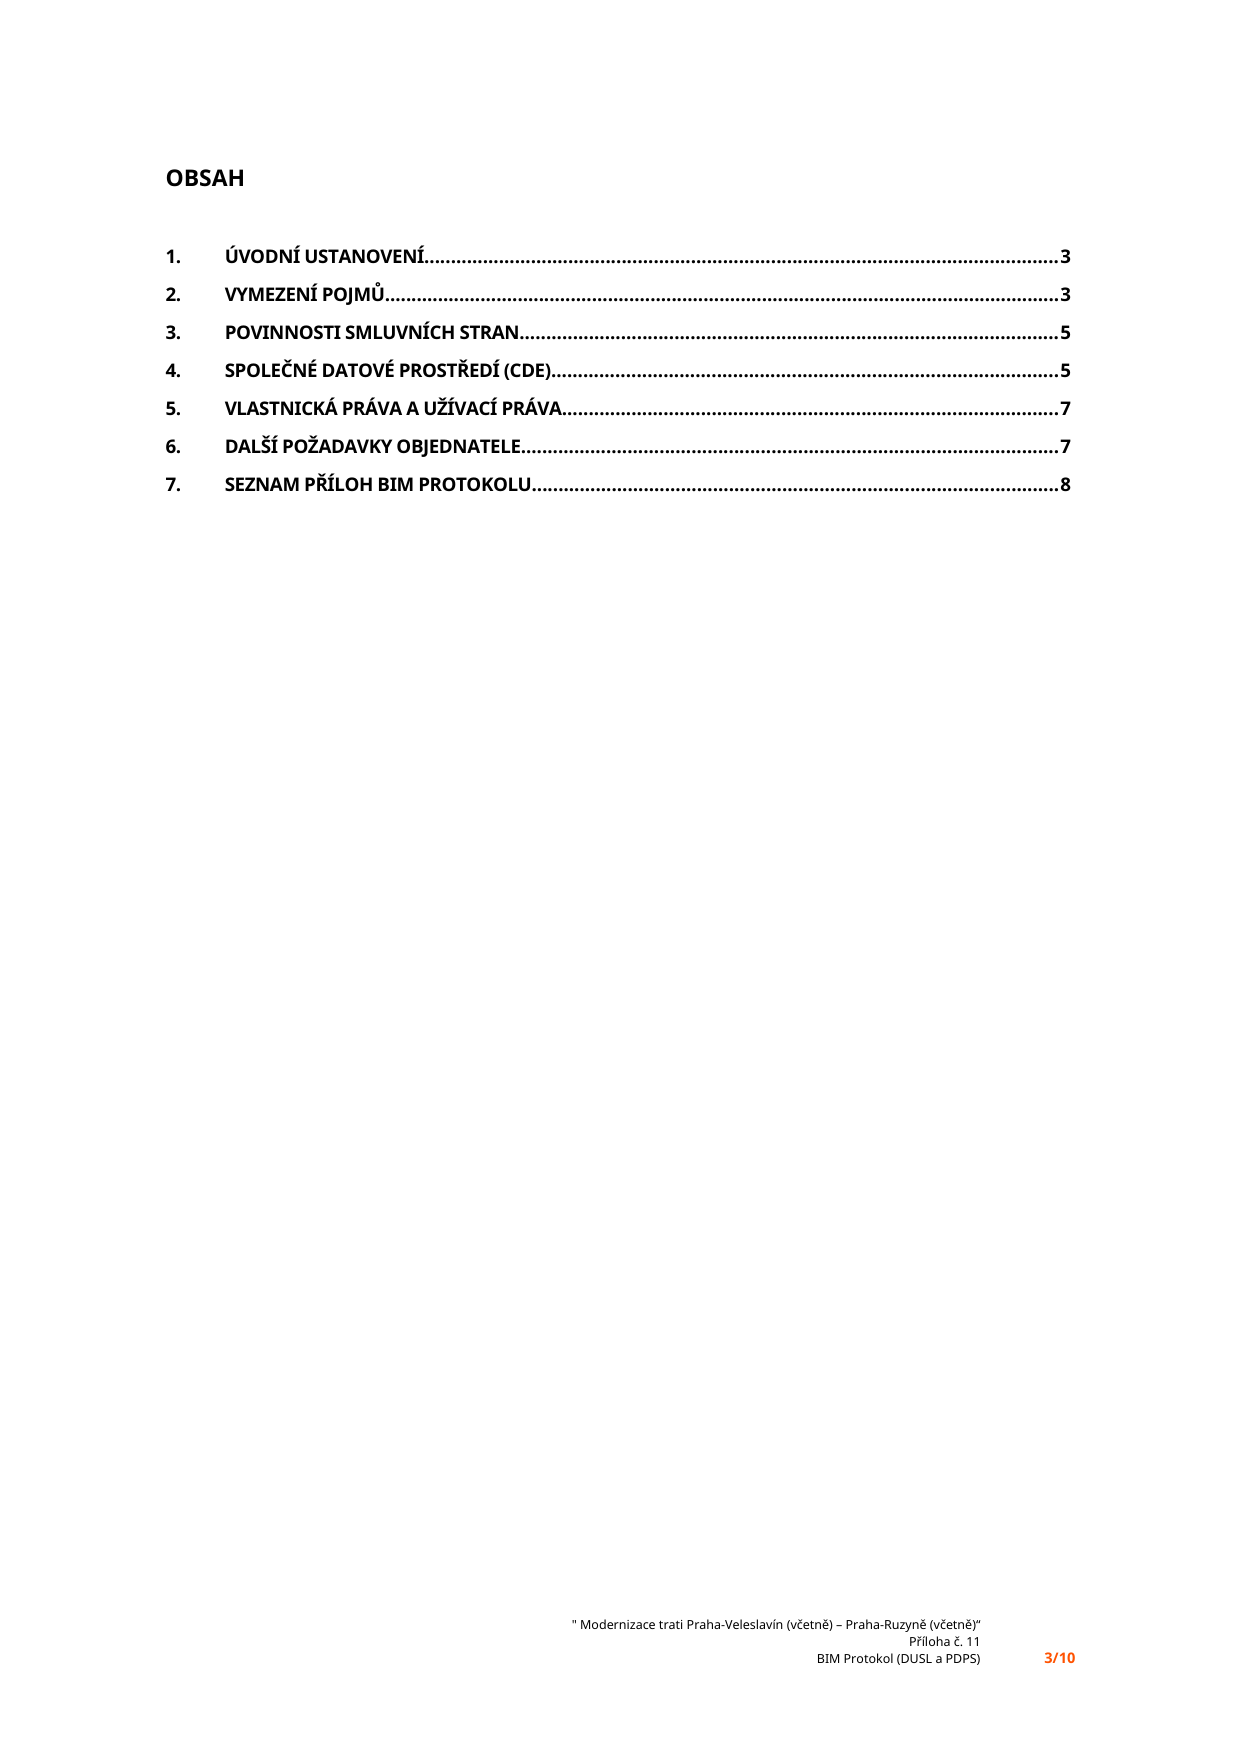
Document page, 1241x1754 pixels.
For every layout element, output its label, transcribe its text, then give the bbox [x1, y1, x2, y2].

text 1. Úvodní ustanovení 3 [165, 243, 1075, 269]
text 7. Seznam PŘÍLOH BIM Protokolu 8 [165, 471, 1075, 497]
text 5. VLASTNICKÁ PRÁVA A UŽÍVACÍ PRÁVA 7 [165, 395, 1075, 421]
text 4. Společné datové prostŘedí (CDE) 5 [165, 357, 1075, 383]
text 2. Vymezení pojmů 3 [165, 281, 1075, 307]
text 3. Povinnosti smluvních stran 5 [165, 319, 1075, 345]
text Obsah [165, 162, 1075, 193]
text 6. Další Požadavky Objednatele 7 [165, 433, 1075, 459]
